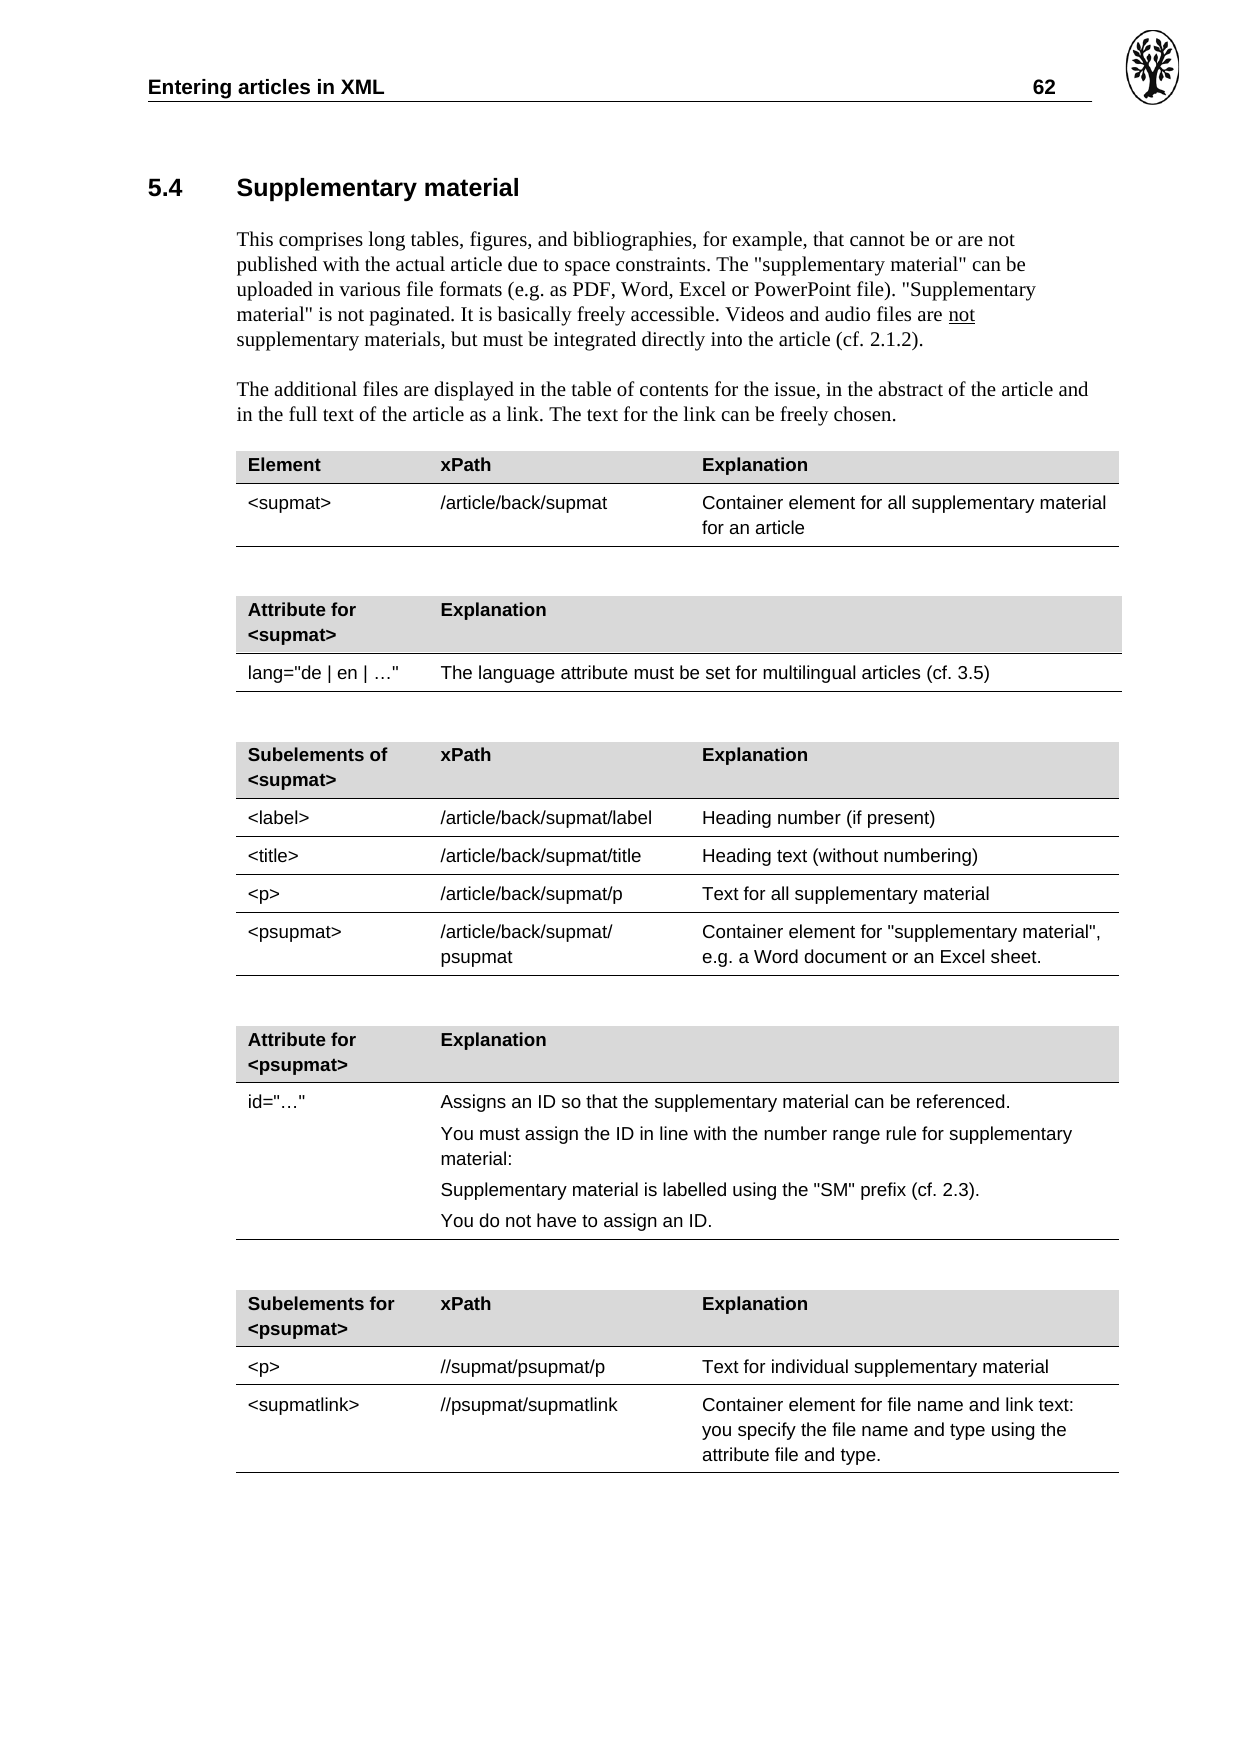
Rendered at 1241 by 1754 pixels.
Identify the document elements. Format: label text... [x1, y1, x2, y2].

subtitle Supplementary material [148, 173, 1092, 201]
table_cell //psupmat/supmatlink [429, 1385, 691, 1472]
table_header Explanation [691, 742, 1119, 798]
table_cell <p> [236, 1347, 429, 1384]
table_cell Assigns an ID so that the supplementary material can be referenced. You must assign the ID in line with the number range rule for supplementary material: Supplementary material is labelled using the "SM" prefix (cf. 2.3). You do not have to assign an ID. [429, 1083, 1119, 1239]
picture [1125, 30, 1180, 105]
table_header Attribute for <supmat> [236, 596, 429, 652]
table_cell Heading number (if present) [691, 799, 1119, 836]
table_cell /article/back/supmat/p [429, 875, 691, 912]
table_cell Text for all supplementary material [691, 875, 1119, 912]
table_cell Container element for all supplementary material for an article [691, 484, 1119, 546]
table_cell <supmat> [236, 484, 429, 546]
table_cell Text for individual supplementary material [691, 1347, 1119, 1384]
table_cell /article/back/supmat/title [429, 837, 691, 874]
table_header Explanation [429, 1026, 691, 1082]
table_cell <title> [236, 837, 429, 874]
table_header Explanation [691, 1290, 1119, 1346]
table_header xPath [429, 451, 691, 483]
table_header [691, 1026, 1119, 1082]
table_cell /article/back/supmat [429, 484, 691, 546]
table_header Explanation [691, 451, 1119, 483]
table_header Explanation [429, 596, 1122, 652]
table_cell //supmat/psupmat/p [429, 1347, 691, 1384]
table_cell lang="de | en | …" [236, 654, 429, 691]
table_header Attribute for <psupmat> [236, 1026, 429, 1082]
table_cell /article/back/supmat/label [429, 799, 691, 836]
table_header xPath [429, 1290, 691, 1346]
table_cell Container element for file name and link text: you specify the file name and type using the attribute file and type. [691, 1385, 1119, 1472]
table_cell <psupmat> [236, 913, 429, 975]
table_cell <p> [236, 875, 429, 912]
table_cell id="…" [236, 1083, 429, 1239]
table_cell <label> [236, 799, 429, 836]
table_cell Container element for "supplementary material", e.g. a Word document or an Excel sheet. [691, 913, 1119, 975]
table_header Subelements for <psupmat> [236, 1290, 429, 1346]
text The additional files are displayed in the table of contents for the issue, in the abstract of the article and in the full text of the article as a link. The text for the link can be freely chosen. [236, 376, 1092, 426]
table_header xPath [429, 742, 691, 798]
table_cell /article/back/supmat/ psupmat [429, 913, 691, 975]
table_cell <supmatlink> [236, 1385, 429, 1472]
table_cell Heading text (without numbering) [691, 837, 1119, 874]
text This comprises long tables, figures, and bibliographies, for example, that cannot be or are not published with the actual article due to space constraints. The "supplementary material" can be uploaded in various file formats (e.g. as PDF, Word, Excel or PowerPoint file). "Supplementary material" is not paginated. It is basically freely accessible. Videos and audio files are not supplementary materials, but must be integrated directly into the article (cf. 2.1.2). [236, 226, 1092, 351]
table_header Subelements of <supmat> [236, 742, 429, 798]
table_cell The language attribute must be set for multilingual articles (cf. 3.5) [429, 654, 1122, 691]
table_header Element [236, 451, 429, 483]
